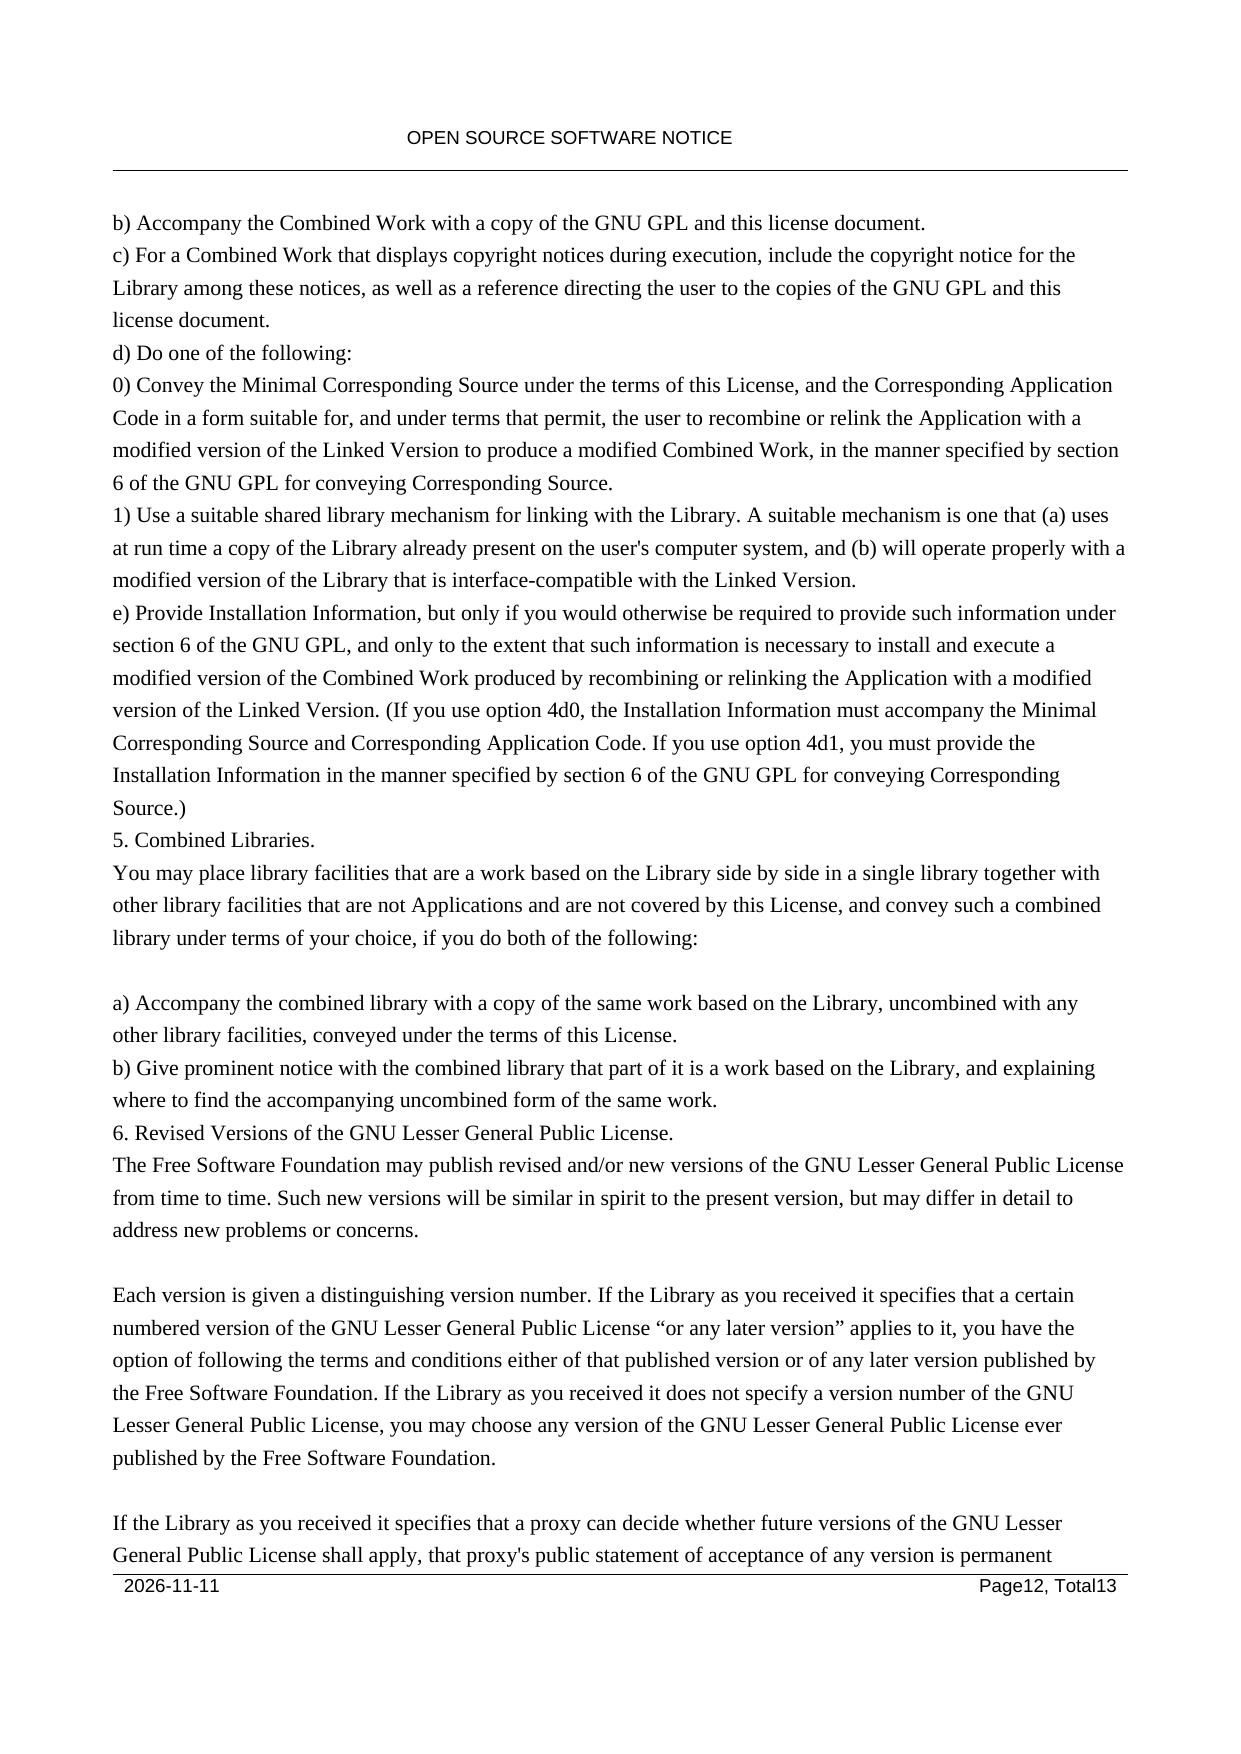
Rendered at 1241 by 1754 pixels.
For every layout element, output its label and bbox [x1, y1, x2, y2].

text [112, 206, 1128, 1571]
